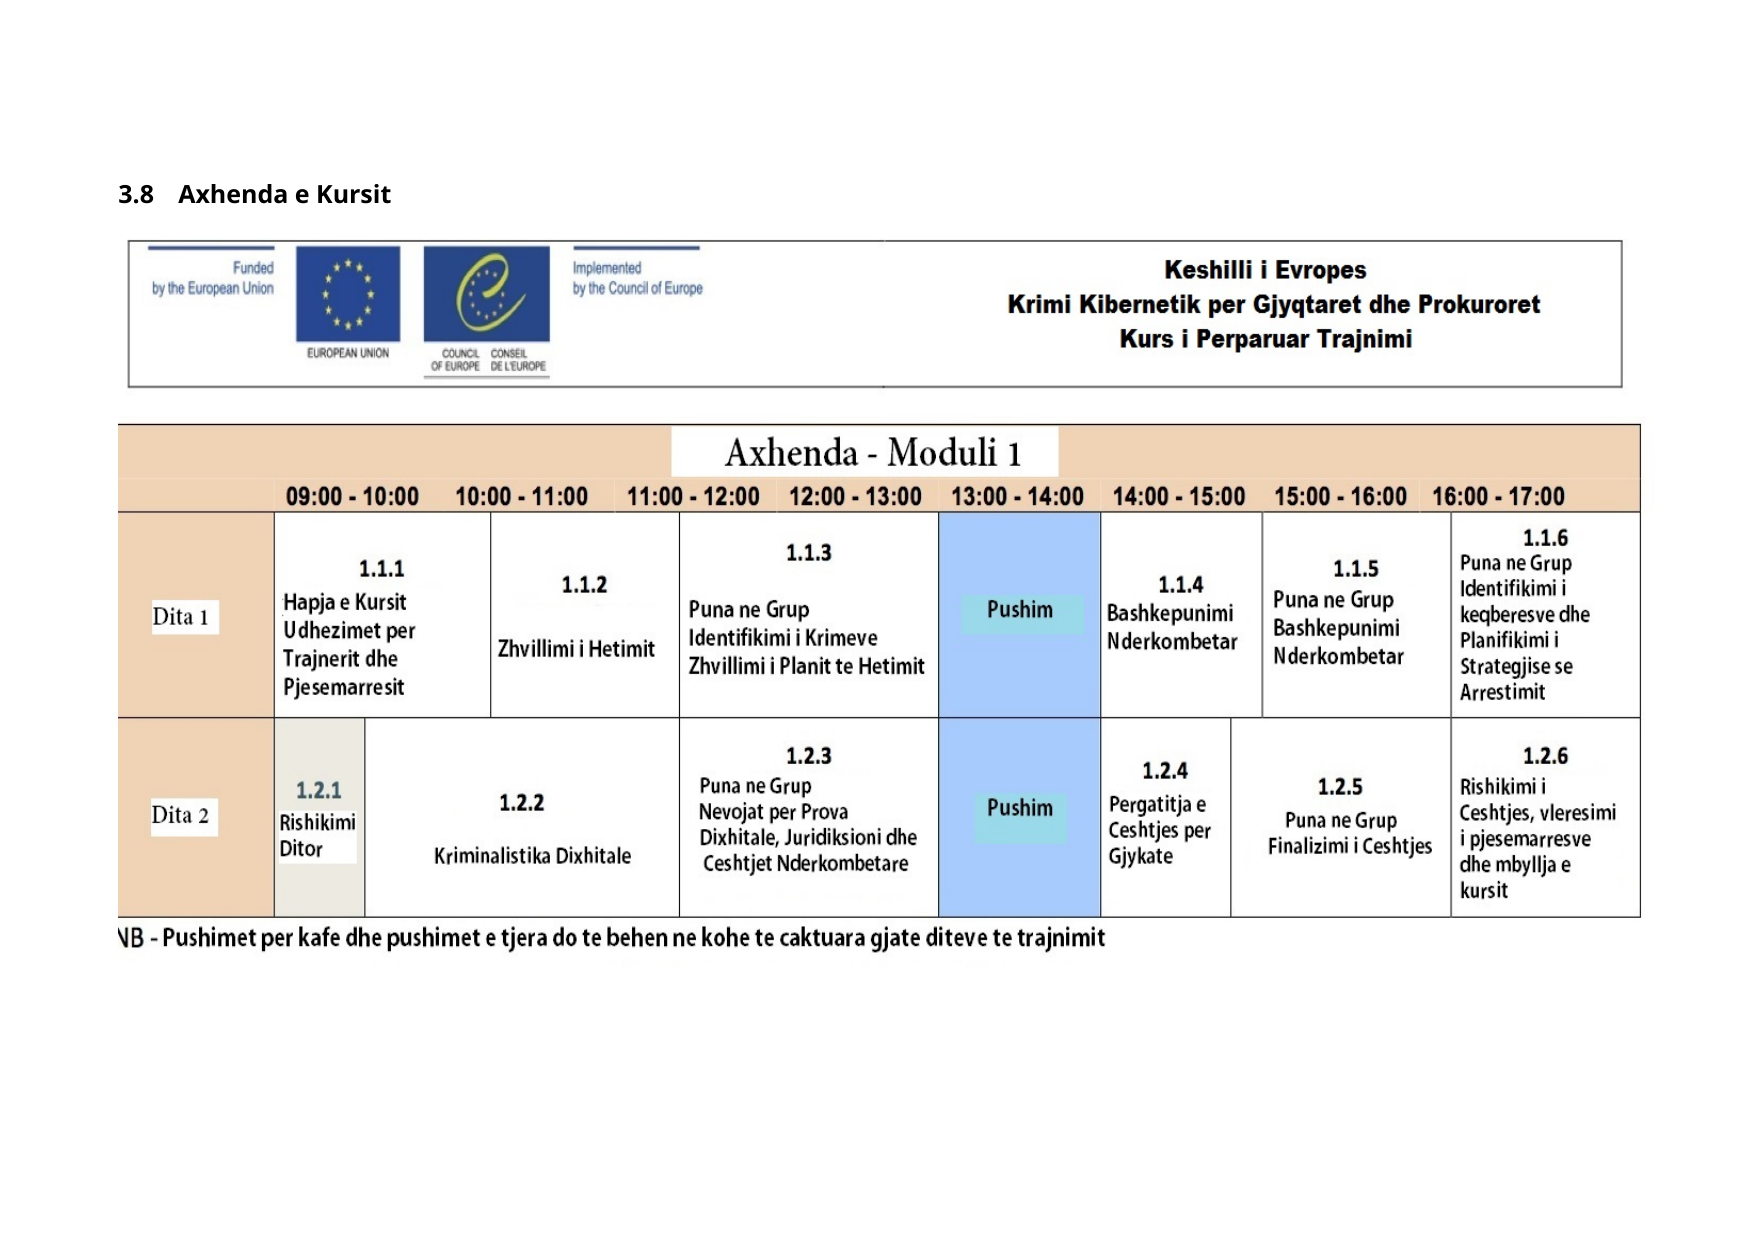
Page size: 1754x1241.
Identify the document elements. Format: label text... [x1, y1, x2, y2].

picture [118, 238, 1658, 982]
text Axhenda e Kursit [118, 177, 1642, 211]
